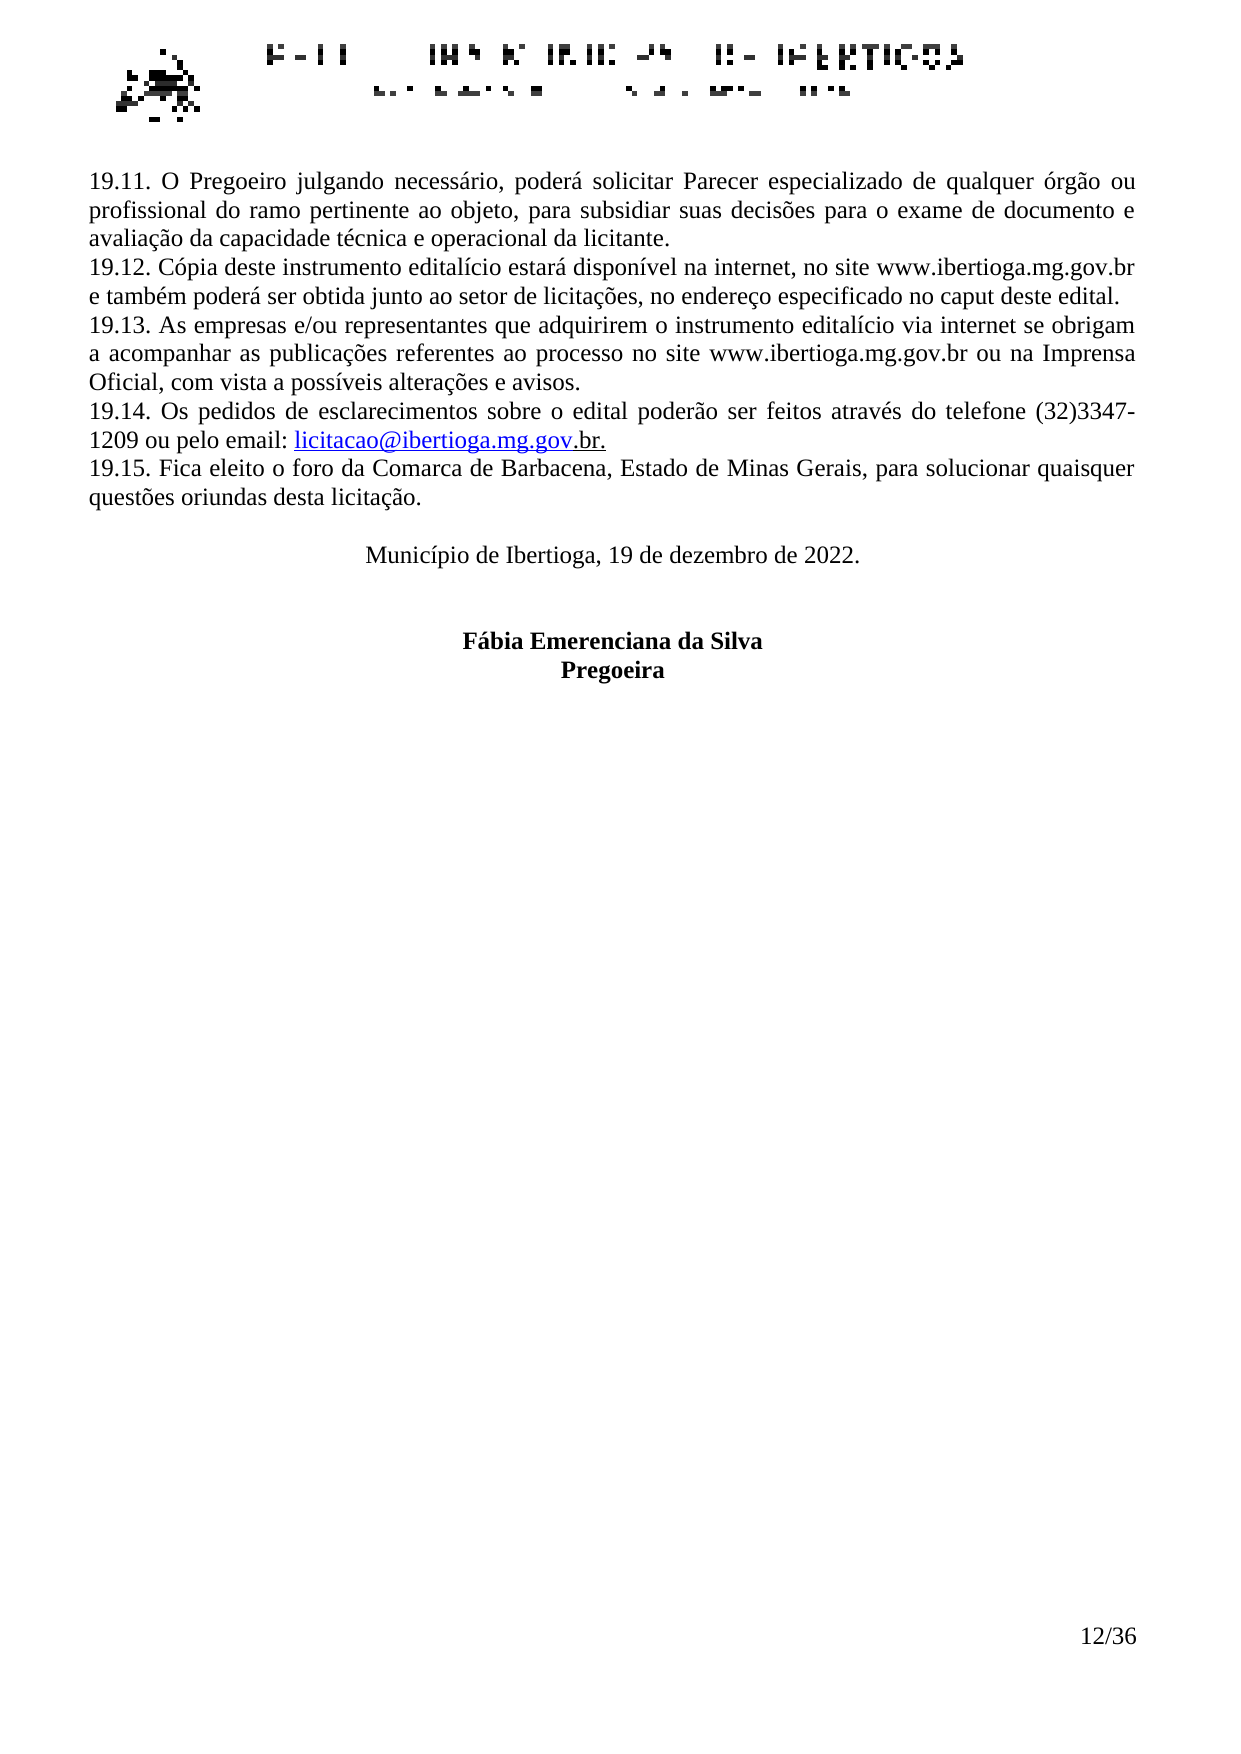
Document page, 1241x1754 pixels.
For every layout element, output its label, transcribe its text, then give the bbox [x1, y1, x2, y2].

text 19.11. O Pregoeiro julgando necessário, poderá solicitar Parecer especializado de qualquer órgão ou profissional do ramo pertinente ao objeto, para subsidiar suas decisões para o exame de documento e avaliação da capacidade técnica e operacional da licitante. [89, 166, 1137, 252]
text 19.12. Cópia deste instrumento editalício estará disponível na internet, no site www.ibertioga.mg.gov.br e também poderá ser obtida junto ao setor de licitações, no endereço especificado no caput deste edital. [89, 252, 1137, 310]
text Município de Ibertioga, 19 de dezembro de 2022. [89, 540, 1137, 568]
text 19.14. Os pedidos de esclarecimentos sobre o edital poderão ser feitos através do telefone (32)3347-1209 ou pelo email: licitacao@ibertioga.mg.gov.br. [89, 396, 1137, 453]
text Pregoeira [89, 655, 1137, 683]
text Fábia Emerenciana da Silva [89, 626, 1137, 655]
text 19.13. As empresas e/ou representantes que adquirirem o instrumento editalício via internet se obrigam a acompanhar as publicações referentes ao processo no site www.ibertioga.mg.gov.br ou na Imprensa Oficial, com vista a possíveis alterações e avisos. [89, 310, 1137, 396]
text 19.15. Fica eleito o foro da Comarca de Barbacena, Estado de Minas Gerais, para solucionar quaisquer questões oriundas desta licitação. [89, 453, 1137, 511]
